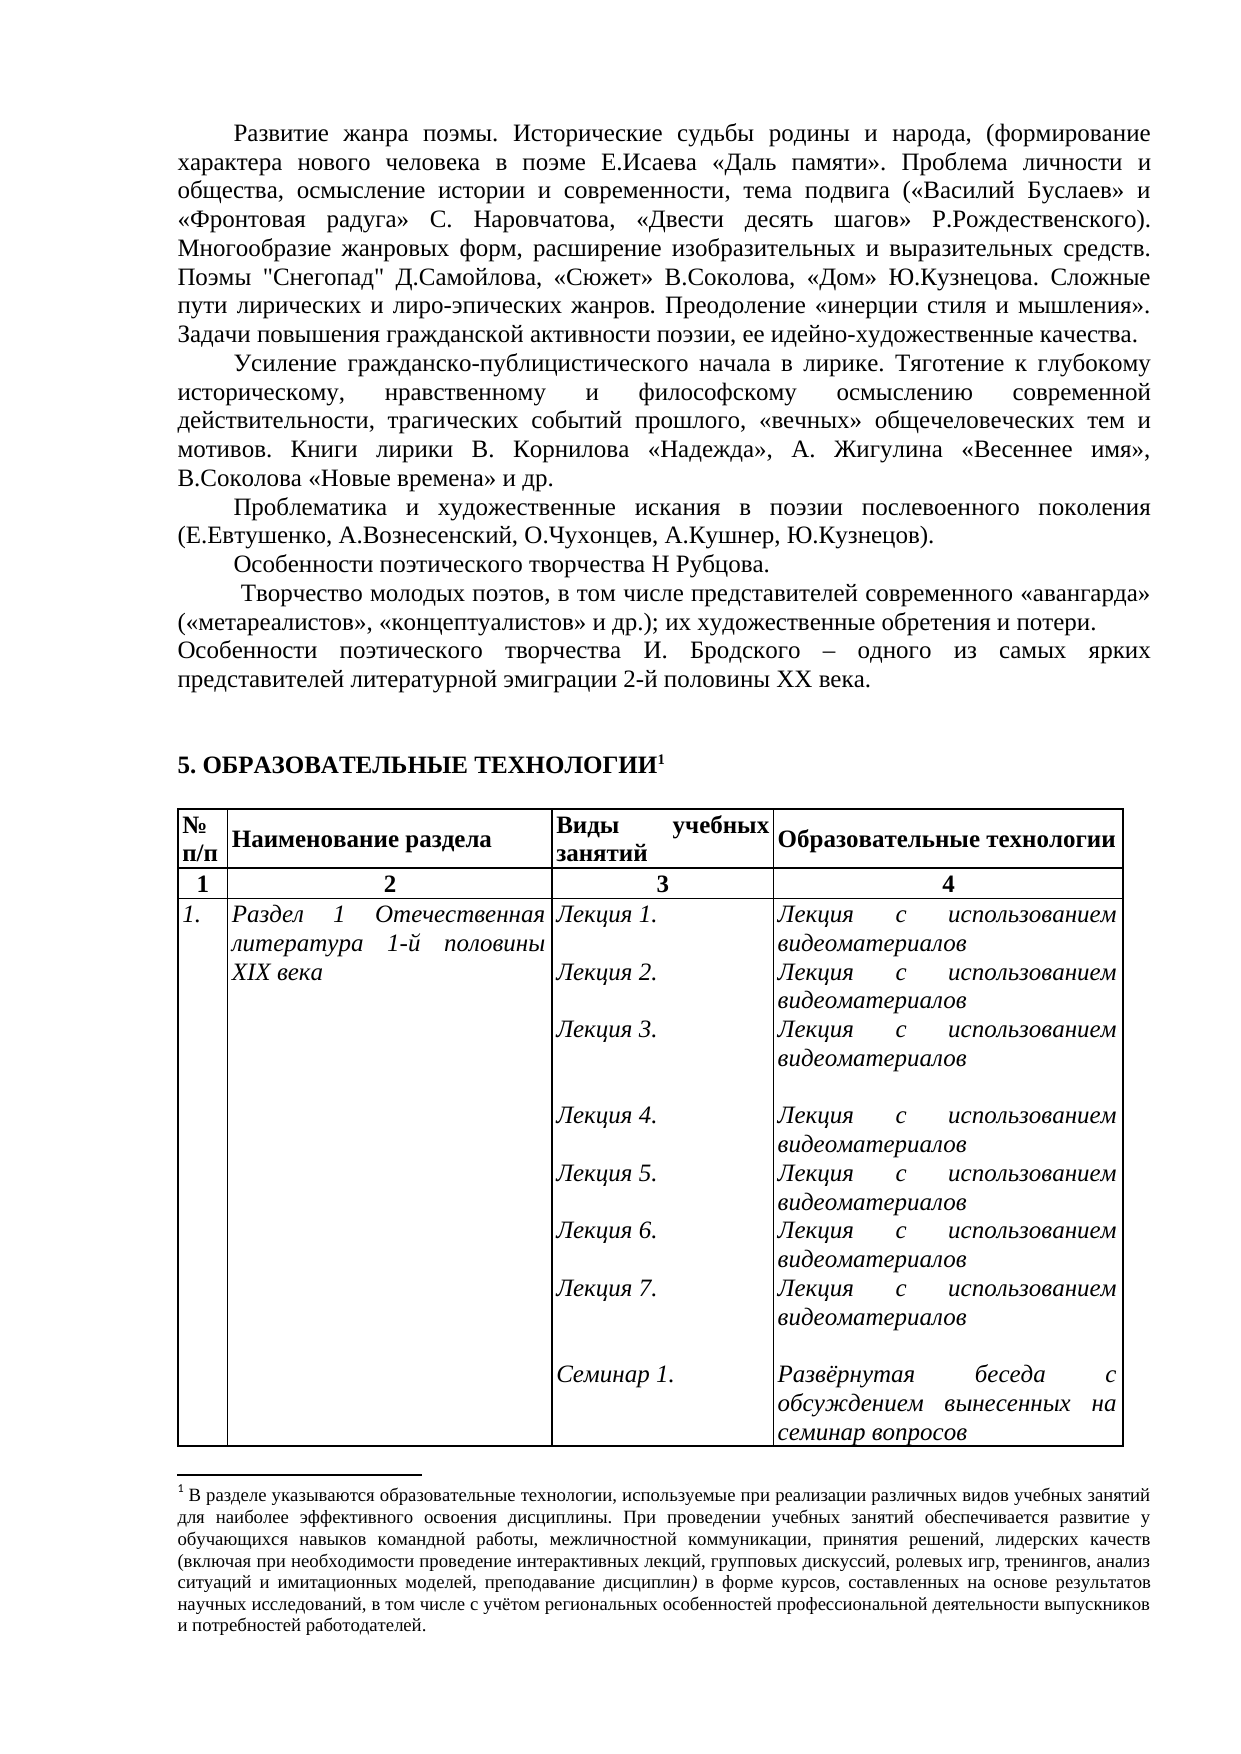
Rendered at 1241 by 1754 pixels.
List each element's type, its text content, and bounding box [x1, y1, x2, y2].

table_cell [553, 899, 773, 1445]
table_header Наименование раздела [228, 810, 551, 867]
table_cell 3 [553, 869, 773, 897]
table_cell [774, 899, 1122, 1445]
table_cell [228, 899, 551, 1445]
text Проблематика и художественные искания в поэзии послевоенного поколения (Е.Евтушенко, А.Вознесенский, О.Чухонцев, А.Кушнер, Ю.Кузнецов). [177, 492, 1152, 549]
table_cell 1 [179, 869, 227, 897]
table_cell 1. [179, 899, 227, 1445]
table_cell 4 [774, 869, 1122, 897]
text Развитие жанра поэмы. Исторические судьбы родины и народа, (формирование характера нового человека в поэме Е.Исаева «Даль памяти». Проблема личности и общества, осмысление истории и современности, тема подвига («Василий Буслаев» и «Фронтовая радуга» С. Наровчатова, «Двести десять шагов» Р.Рождественского). Многообразие жанровых форм, расширение изобразительных и выразительных средств. Поэмы "Снегопад" Д.Самойлова, «Сюжет» В.Соколова, «Дом» Ю.Кузнецова. Сложные пути лирических и лиро-эпических жанров. Преодоление «инерции стиля и мышления». Задачи повышения гражданской активности поэзии, ее идейно-художественные качества. [177, 118, 1152, 348]
text Творчество молодых поэтов, в том числе представителей современного «авангарда» («метареалистов», «концептуалистов» и др.); их художественные обретения и потери. [177, 578, 1152, 636]
table_header № п/п [179, 810, 227, 867]
text Усиление гражданско-публицистического начала в лирике. Тяготение к глубокому историческому, нравственному и философскому осмыслению современной действительности, трагических событий прошлого, «вечных» общечеловеческих тем и мотивов. Книги лирики В. Корнилова «Надежда», А. Жигулина «Весеннее имя», В.Соколова «Новые времена» и др. [177, 348, 1152, 492]
text Особенности поэтического творчества Н Рубцова. [177, 549, 1152, 578]
text Особенности поэтического творчества И. Бродского – одного из самых ярких представителей литературной эмиграции 2-й половины ХХ века. [177, 636, 1152, 693]
table_header Образовательные технологии [774, 810, 1122, 867]
text 5. ОБРАЗОВАТЕЛЬНЫЕ ТЕХНОЛОГИИ [177, 751, 1152, 779]
table_header Виды учебных занятий [553, 810, 773, 867]
table_cell 2 [228, 869, 551, 897]
